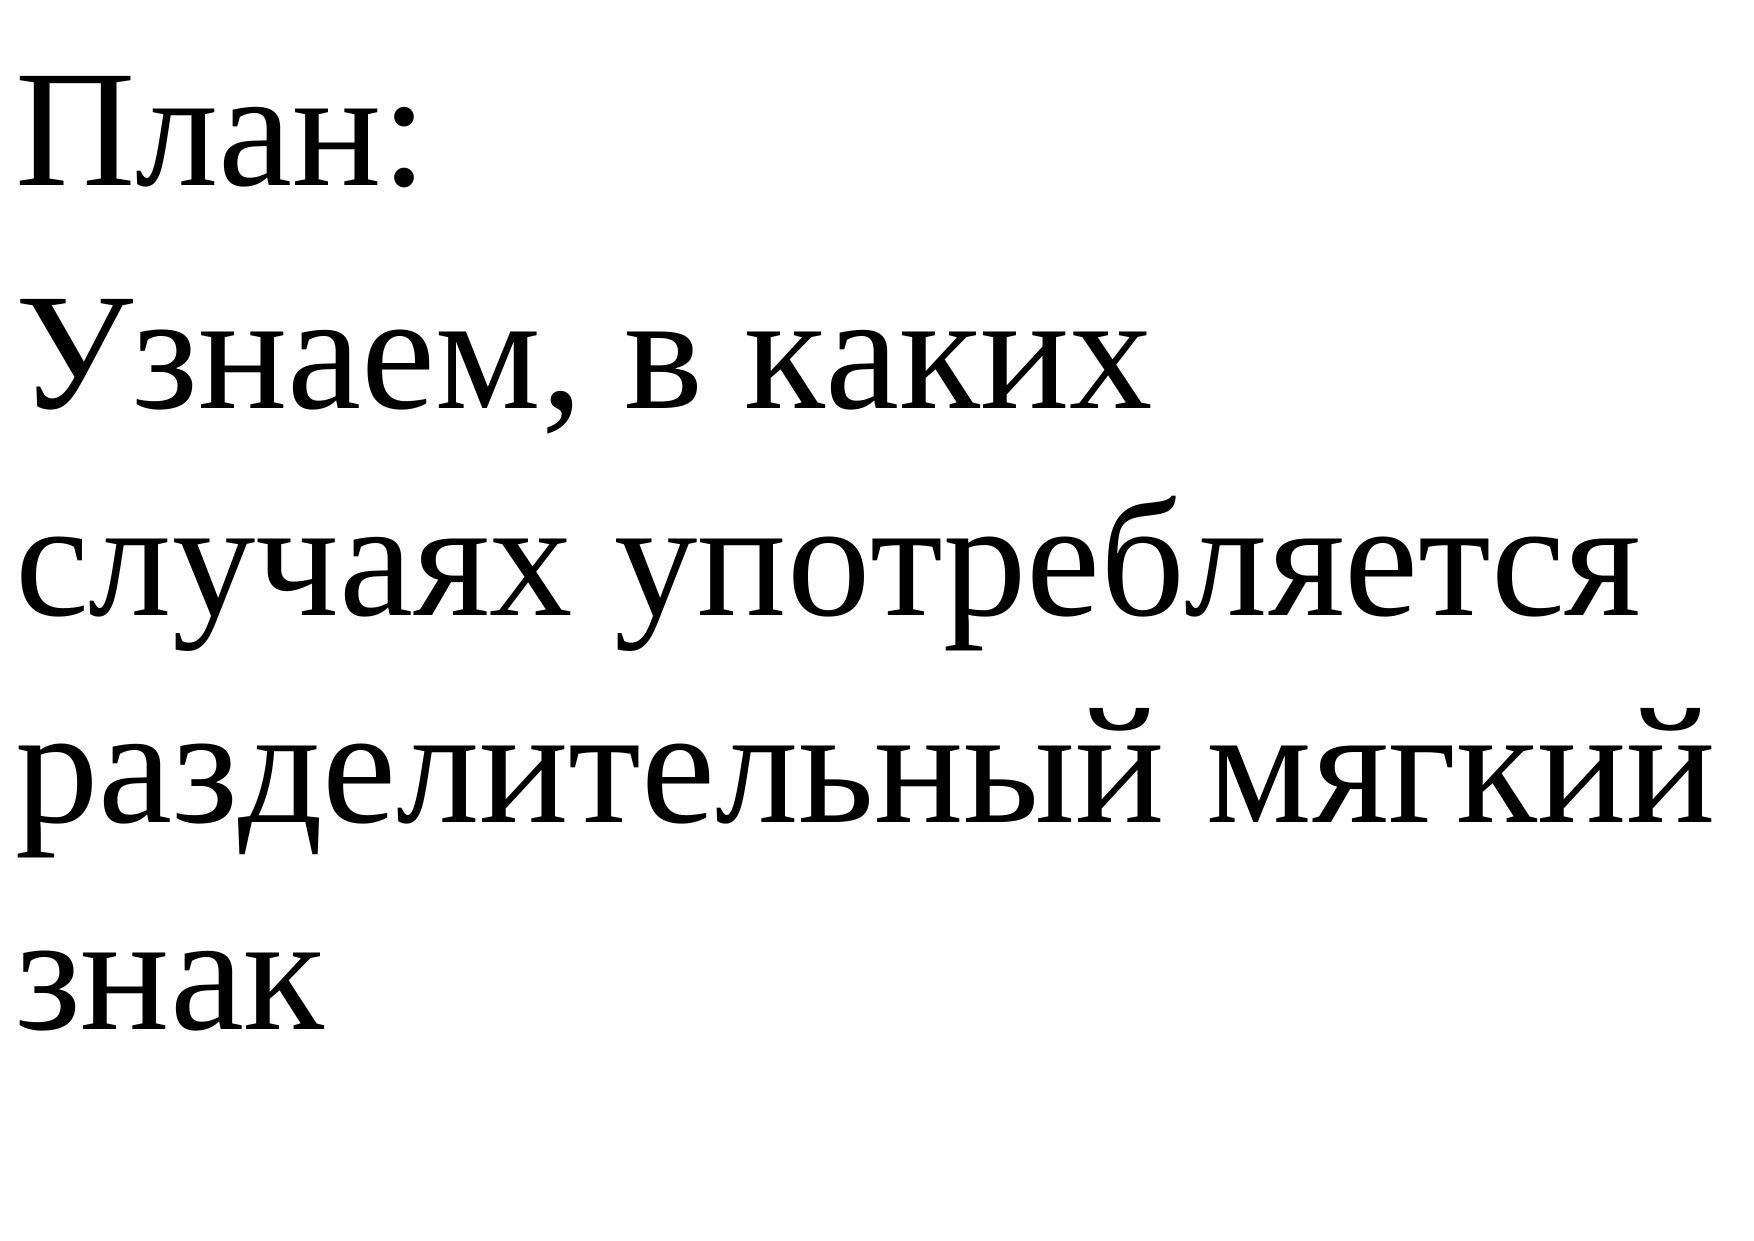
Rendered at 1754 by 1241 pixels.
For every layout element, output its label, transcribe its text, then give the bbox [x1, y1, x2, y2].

text План: [15, 29, 1728, 221]
text Узнаем, в каких случаях употребляется разделительный мягкий знак [15, 253, 1728, 1066]
